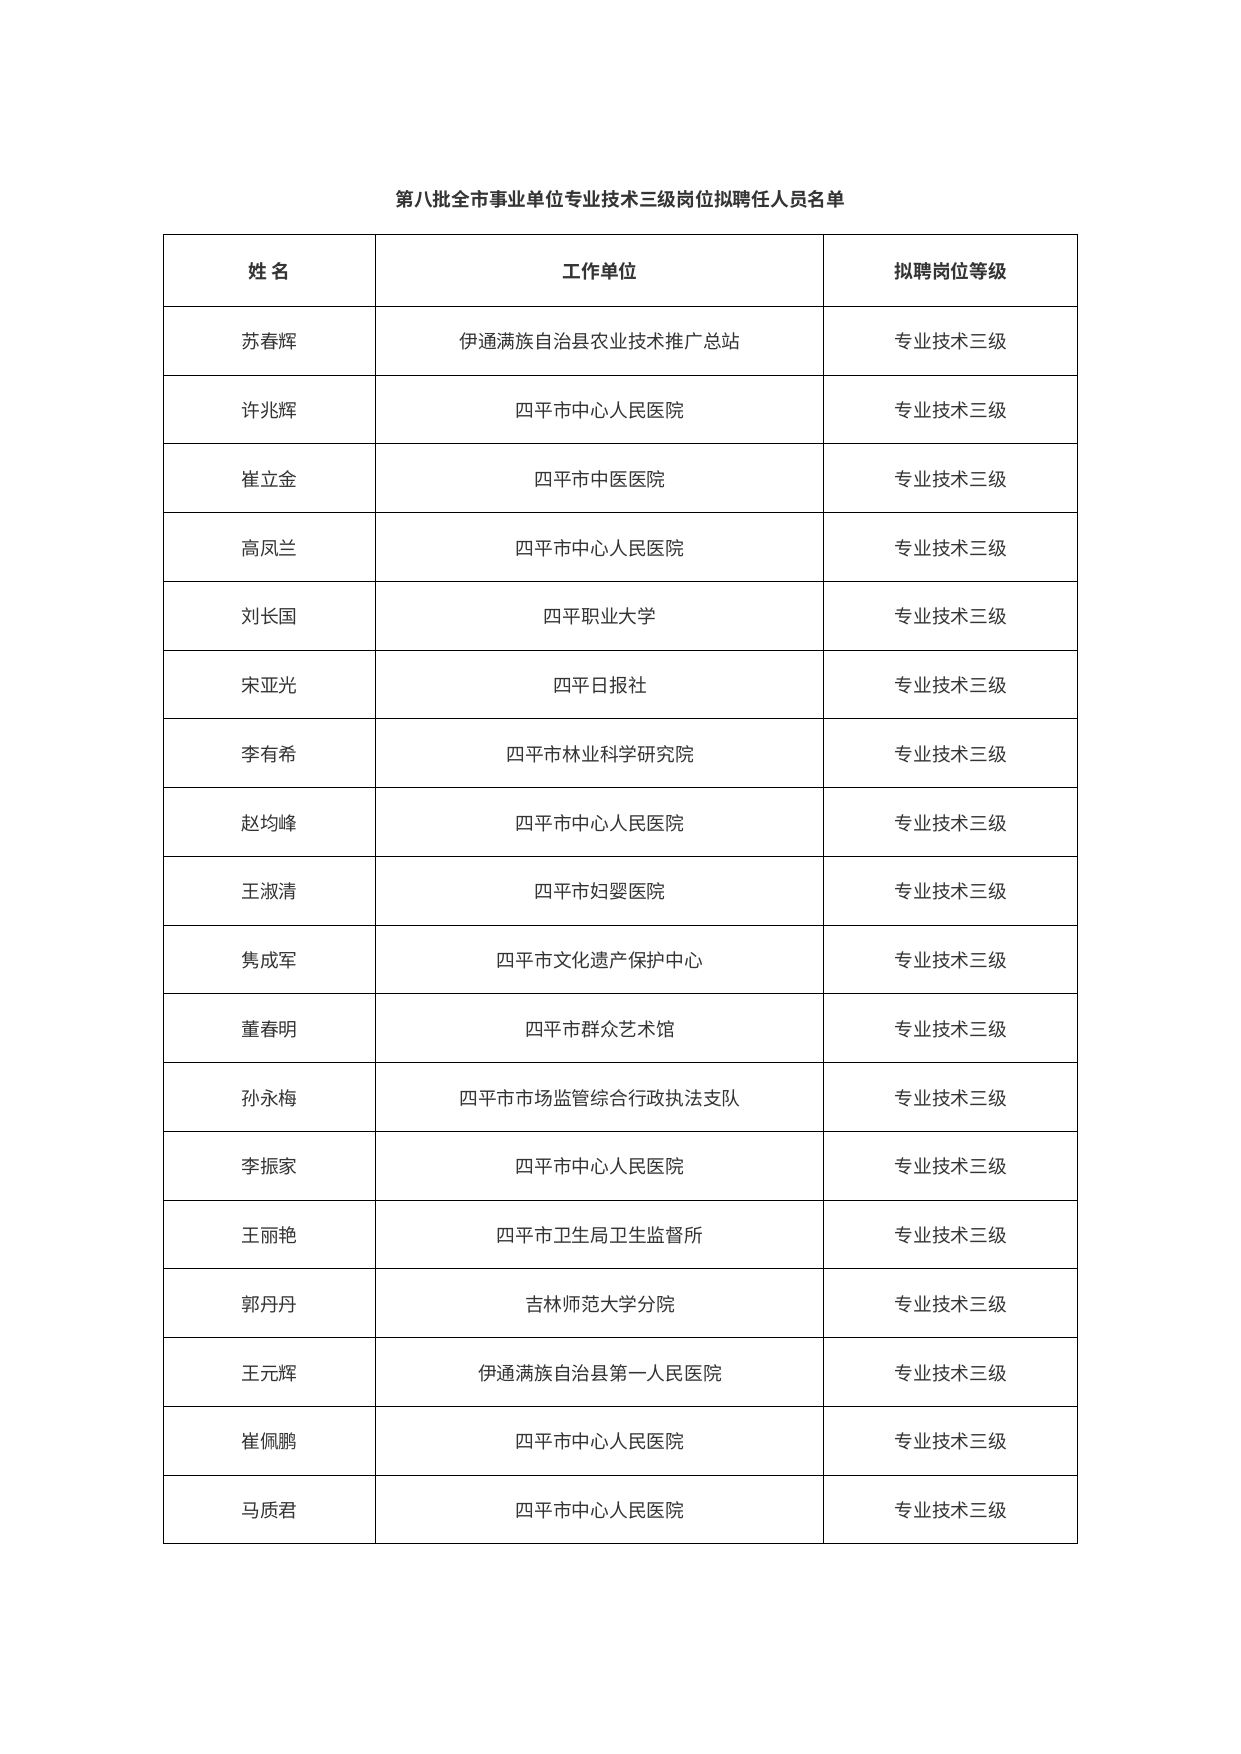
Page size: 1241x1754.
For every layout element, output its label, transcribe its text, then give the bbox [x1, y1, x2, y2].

table_cell 马质君 [164, 1476, 375, 1543]
table_cell 刘长国 [164, 582, 375, 649]
table_cell 隽成军 [164, 926, 375, 993]
table_cell 专业技术三级 [824, 513, 1077, 581]
table_cell 四平市中医医院 [376, 444, 823, 512]
table_cell 四平市中心人民医院 [376, 788, 823, 856]
table_cell 姓 名 [164, 235, 375, 306]
table_cell 苏春辉 [164, 307, 375, 374]
table_cell 许兆辉 [164, 376, 375, 443]
table_cell 四平市市场监管综合行政执法支队 [376, 1063, 823, 1131]
table_cell 四平市文化遗产保护中心 [376, 926, 823, 993]
table_cell 专业技术三级 [824, 1201, 1077, 1268]
table_cell 四平市中心人民医院 [376, 513, 823, 581]
table_cell 王元辉 [164, 1338, 375, 1406]
table_cell 专业技术三级 [824, 1063, 1077, 1131]
table_cell 专业技术三级 [824, 719, 1077, 787]
table_cell 四平市中心人民医院 [376, 1407, 823, 1474]
table_cell 四平市卫生局卫生监督所 [376, 1201, 823, 1268]
table_cell 专业技术三级 [824, 1269, 1077, 1337]
table_cell 董春明 [164, 994, 375, 1062]
table_cell 工作单位 [376, 235, 823, 306]
table_header 第八批全市事业单位专业技术三级岗位拟聘任人员名单 [163, 162, 1077, 234]
table_cell 四平市妇婴医院 [376, 857, 823, 924]
table_cell 专业技术三级 [824, 651, 1077, 718]
table_cell 专业技术三级 [824, 788, 1077, 856]
table_cell 专业技术三级 [824, 1132, 1077, 1199]
table_cell 李有希 [164, 719, 375, 787]
table_cell 四平市中心人民医院 [376, 1476, 823, 1543]
table_cell 孙永梅 [164, 1063, 375, 1131]
table_cell 专业技术三级 [824, 857, 1077, 924]
table_cell 专业技术三级 [824, 1338, 1077, 1406]
table_cell 王丽艳 [164, 1201, 375, 1268]
table_cell 四平市群众艺术馆 [376, 994, 823, 1062]
table_cell 专业技术三级 [824, 444, 1077, 512]
table_cell 专业技术三级 [824, 926, 1077, 993]
table_cell 专业技术三级 [824, 1476, 1077, 1543]
table_cell 赵均峰 [164, 788, 375, 856]
table_cell 专业技术三级 [824, 1407, 1077, 1474]
table_cell 四平职业大学 [376, 582, 823, 649]
table_cell 专业技术三级 [824, 376, 1077, 443]
table_cell 李振家 [164, 1132, 375, 1199]
table_cell 专业技术三级 [824, 307, 1077, 374]
table_cell 崔佩鹏 [164, 1407, 375, 1474]
table_cell 四平市中心人民医院 [376, 376, 823, 443]
table_cell 拟聘岗位等级 [824, 235, 1077, 306]
table_cell 吉林师范大学分院 [376, 1269, 823, 1337]
table_cell 四平日报社 [376, 651, 823, 718]
table_cell 王淑清 [164, 857, 375, 924]
table_cell 专业技术三级 [824, 582, 1077, 649]
table_cell 宋亚光 [164, 651, 375, 718]
table_cell 郭丹丹 [164, 1269, 375, 1337]
table_cell 四平市中心人民医院 [376, 1132, 823, 1199]
table_cell 四平市林业科学研究院 [376, 719, 823, 787]
table_cell 高凤兰 [164, 513, 375, 581]
table_cell 伊通满族自治县第一人民医院 [376, 1338, 823, 1406]
table_cell 专业技术三级 [824, 994, 1077, 1062]
table_cell 崔立金 [164, 444, 375, 512]
table_cell 伊通满族自治县农业技术推广总站 [376, 307, 823, 374]
